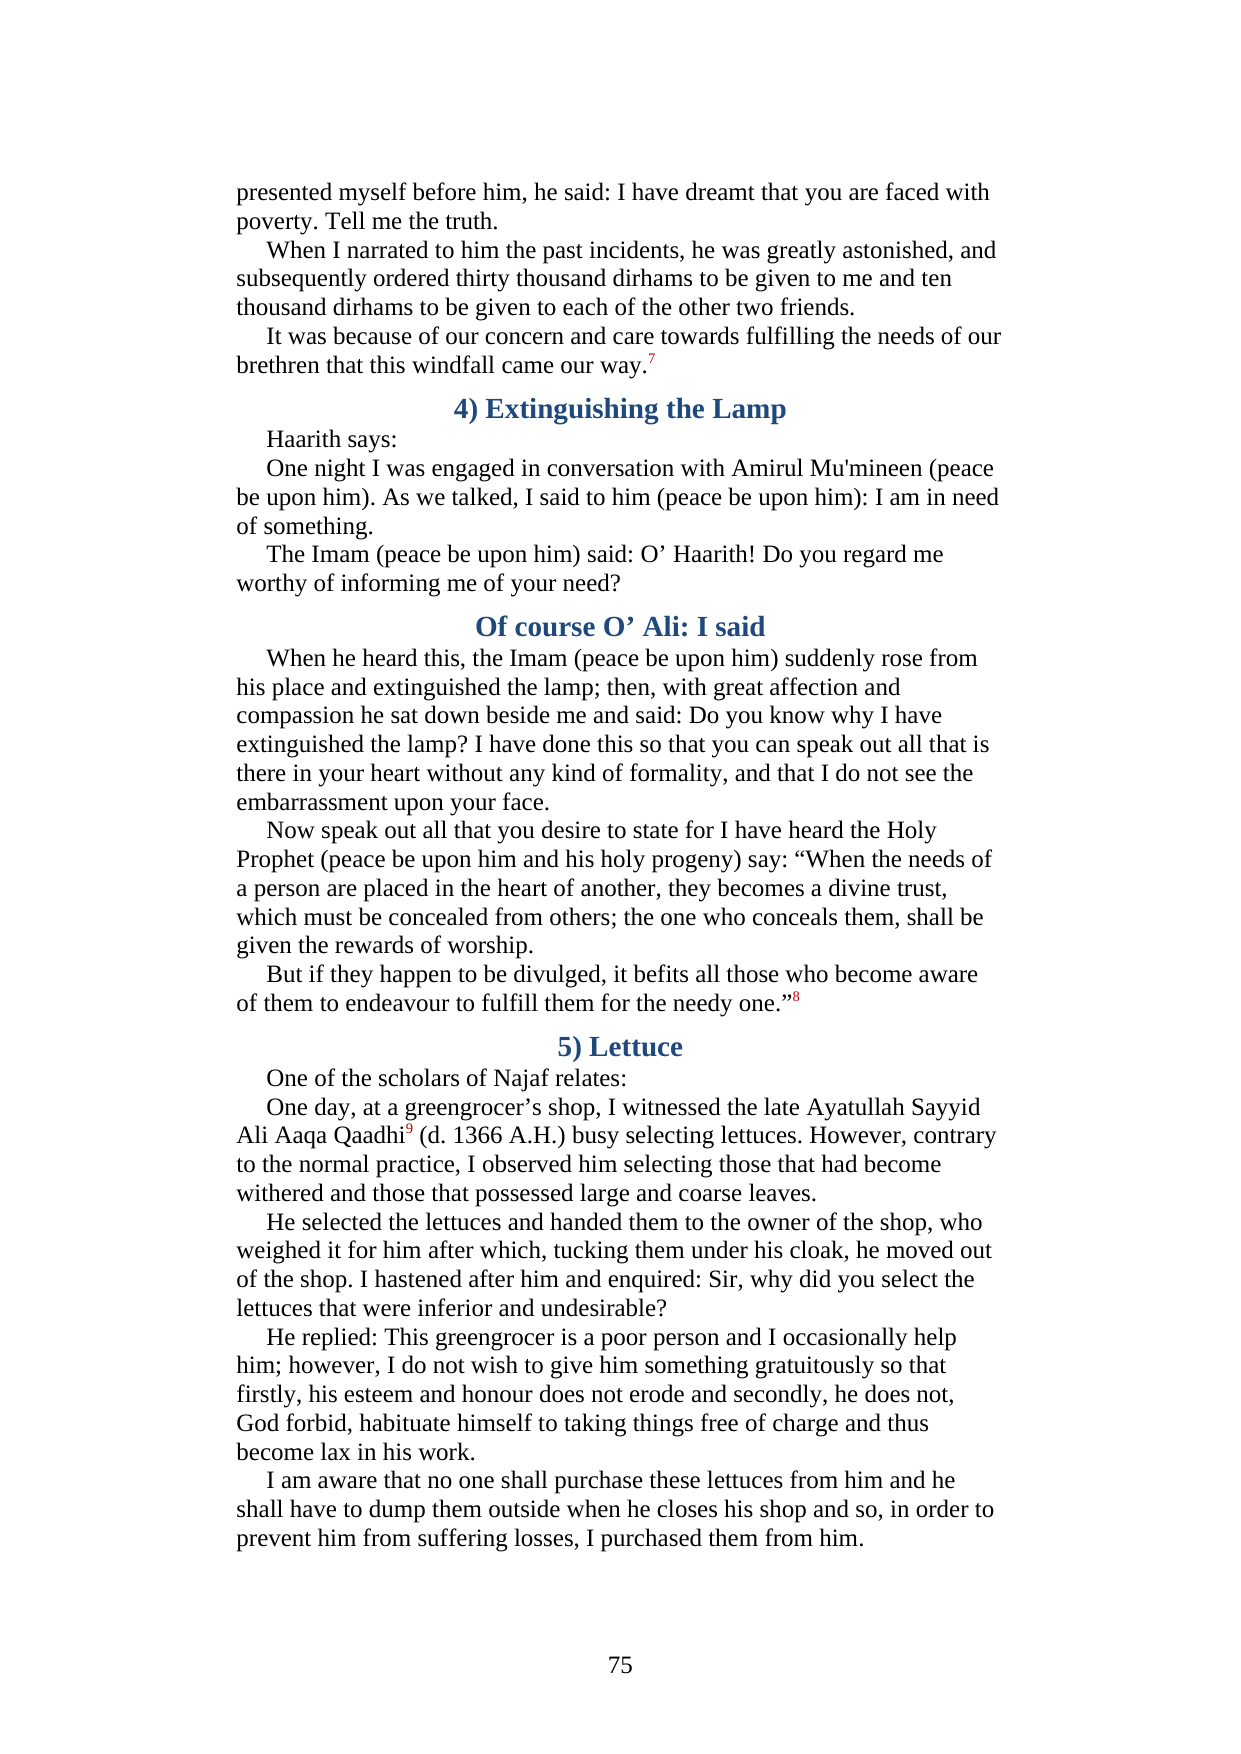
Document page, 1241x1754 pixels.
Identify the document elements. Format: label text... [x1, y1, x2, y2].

text One of the scholars of Najaf relates: [236, 1063, 1004, 1092]
text When he heard this, the Imam (peace be upon him) suddenly rose from his place and extinguished the lamp; then, with great affection and compassion he sat down beside me and said: Do you know why I have extinguished the lamp? I have done this so that you can speak out all that is there in your heart without any kind of formality, and that I do not see the embarrassment upon your face. [236, 643, 1004, 816]
text But if they happen to be divulged, it befits all those who become aware of them to endeavour to fulfill them for the needy one.”8 [236, 959, 1004, 1017]
text One night I was engaged in conversation with Amirul Mu'mineen (peace be upon him). As we talked, I said to him (peace be upon him): I am in need of something. [236, 453, 1004, 539]
subtitle 4) Extinguishing the Lamp [236, 391, 1004, 424]
text I am aware that no one shall purchase these lettuces from him and he shall have to dump them outside when he closes his shop and so, in order to prevent him from suffering losses, I purchased them from him. [236, 1465, 1004, 1552]
text Haarith says: [236, 424, 1004, 453]
text Now speak out all that you desire to state for I have heard the Holy Prophet (peace be upon him and his holy progeny) say: “When the needs of a person are placed in the heart of another, they becomes a divine trust, which must be concealed from others; the one who conceals them, shall be given the rewards of worship. [236, 816, 1004, 959]
text It was because of our concern and care towards fulfilling the needs of our brethren that this windfall came our way.7 [236, 321, 1004, 378]
text He selected the lettuces and handed them to the owner of the shop, who weighed it for him after which, tucking them under his cloak, he moved out of the shop. I hastened after him and enquired: Sir, why did you select the lettuces that were inferior and undesirable? [236, 1207, 1004, 1322]
subtitle 5) Lettuce [236, 1029, 1004, 1063]
text The Imam (peace be upon him) said: O’ Haarith! Do you regard me worthy of informing me of your need? [236, 539, 1004, 597]
text When I narrated to him the past incidents, he was greatly astonished, and subsequently ordered thirty thousand dirhams to be given to me and ten thousand dirhams to be given to each of the other two friends. [236, 235, 1004, 321]
subtitle Of course O’ Ali: I said [236, 609, 1004, 643]
text He replied: This greengrocer is a poor person and I occasionally help him; however, I do not wish to give him something gratuitously so that firstly, his esteem and honour does not erode and secondly, he does not, God forbid, habituate himself to taking things free of charge and thus become lax in his work. [236, 1322, 1004, 1465]
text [236, 177, 1004, 235]
text One day, at a greengrocer’s shop, I witnessed the late Ayatullah Sayyid Ali Aaqa Qaadhi9 (d. 1366 A.H.) busy selecting lettuces. However, contrary to the normal practice, I observed him selecting those that had become withered and those that possessed large and coarse leaves. [236, 1092, 1004, 1207]
